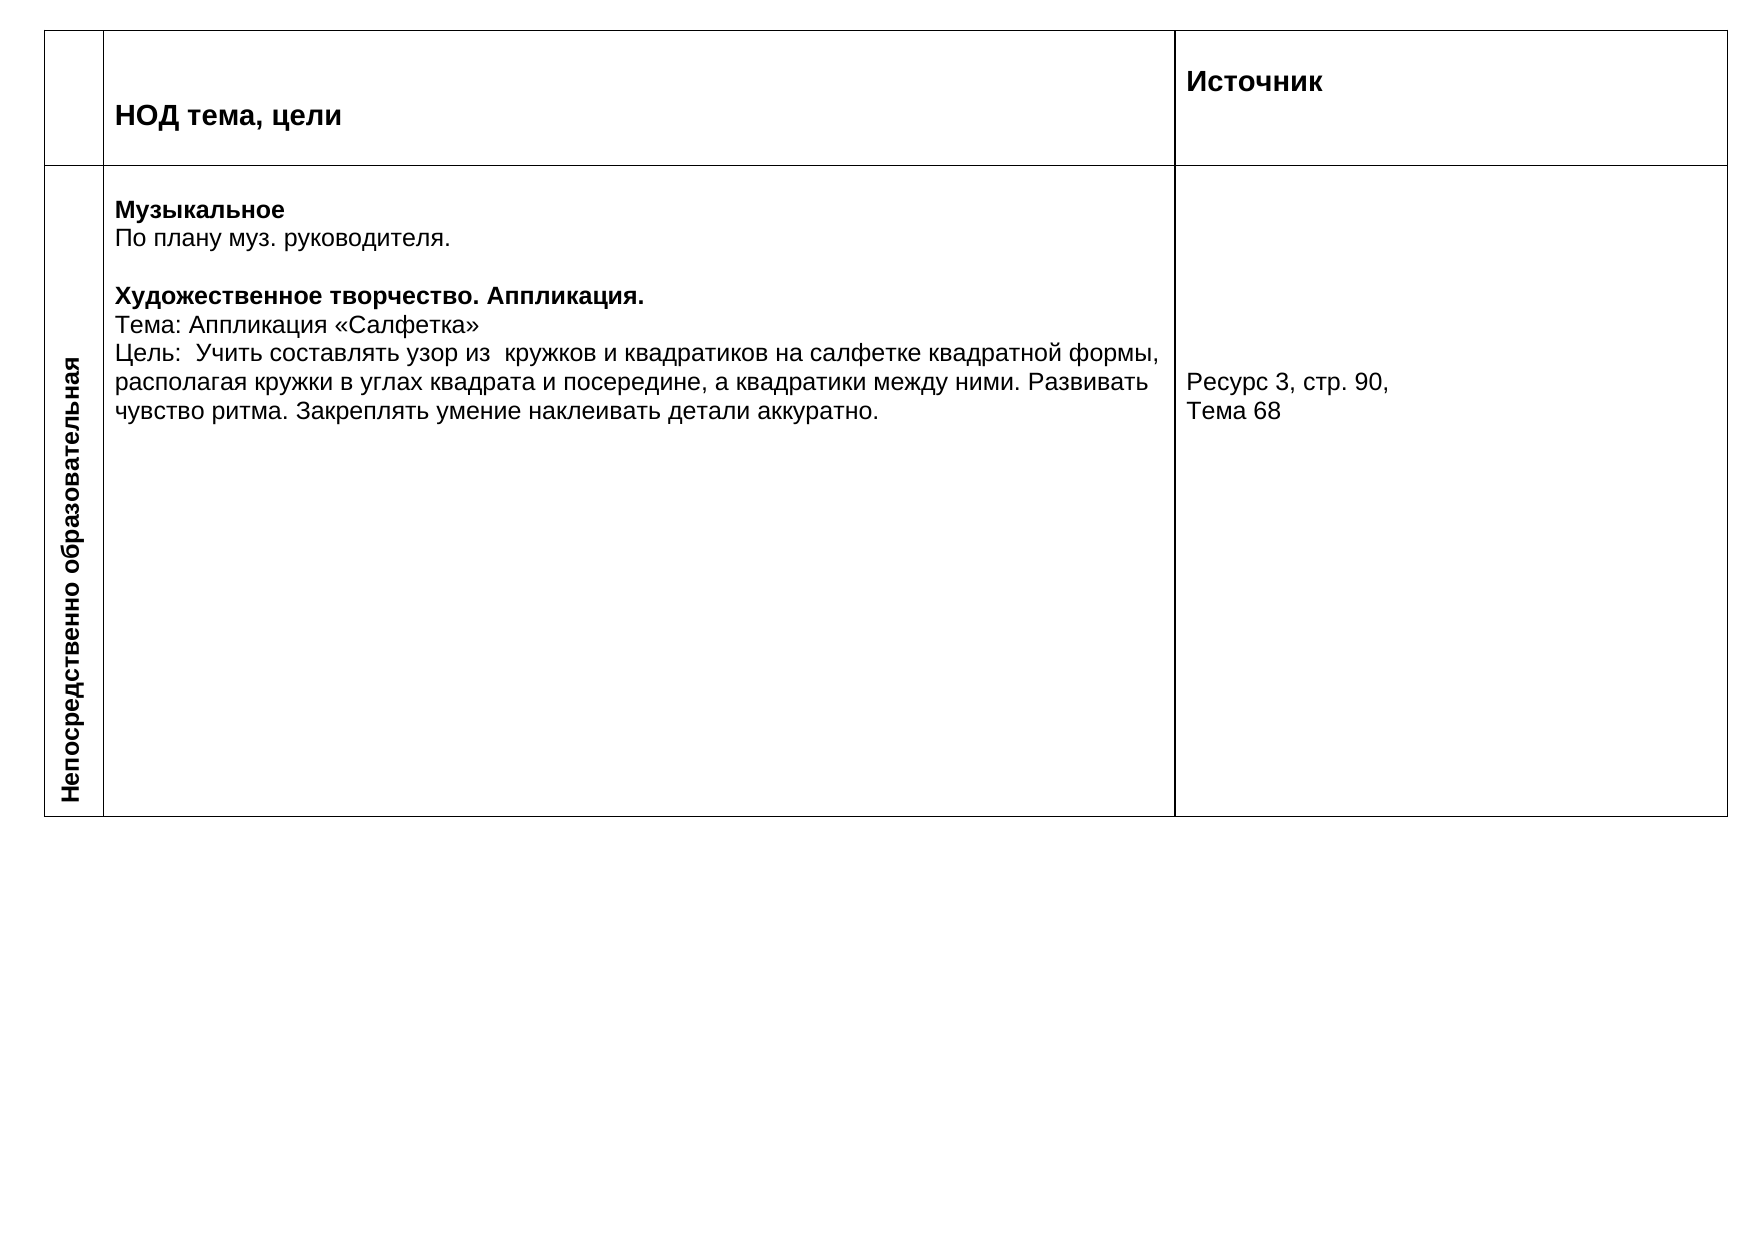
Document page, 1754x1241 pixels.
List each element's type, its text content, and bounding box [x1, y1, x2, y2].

table_cell Источник [1176, 31, 1727, 165]
table_cell НОД тема, цели [104, 31, 1174, 165]
table_cell Ресурс 3, стр. 90, Тема 68 [1176, 166, 1727, 816]
table_cell Непосредственно образовательная деятельность [45, 166, 103, 816]
table_cell Музыкальное По плану муз. руководителя. Художественное творчество. Аппликация. Тема: Аппликация «Салфетка» Цель: Учить составлять узор из кружков и квадратиков на салфетке квадратной формы, располагая кружки в углах квадрата и посередине, а квадратики между ними. Развивать чувство ритма. Закреплять умение наклеивать детали аккуратно. [104, 166, 1174, 816]
table_cell [45, 31, 103, 165]
